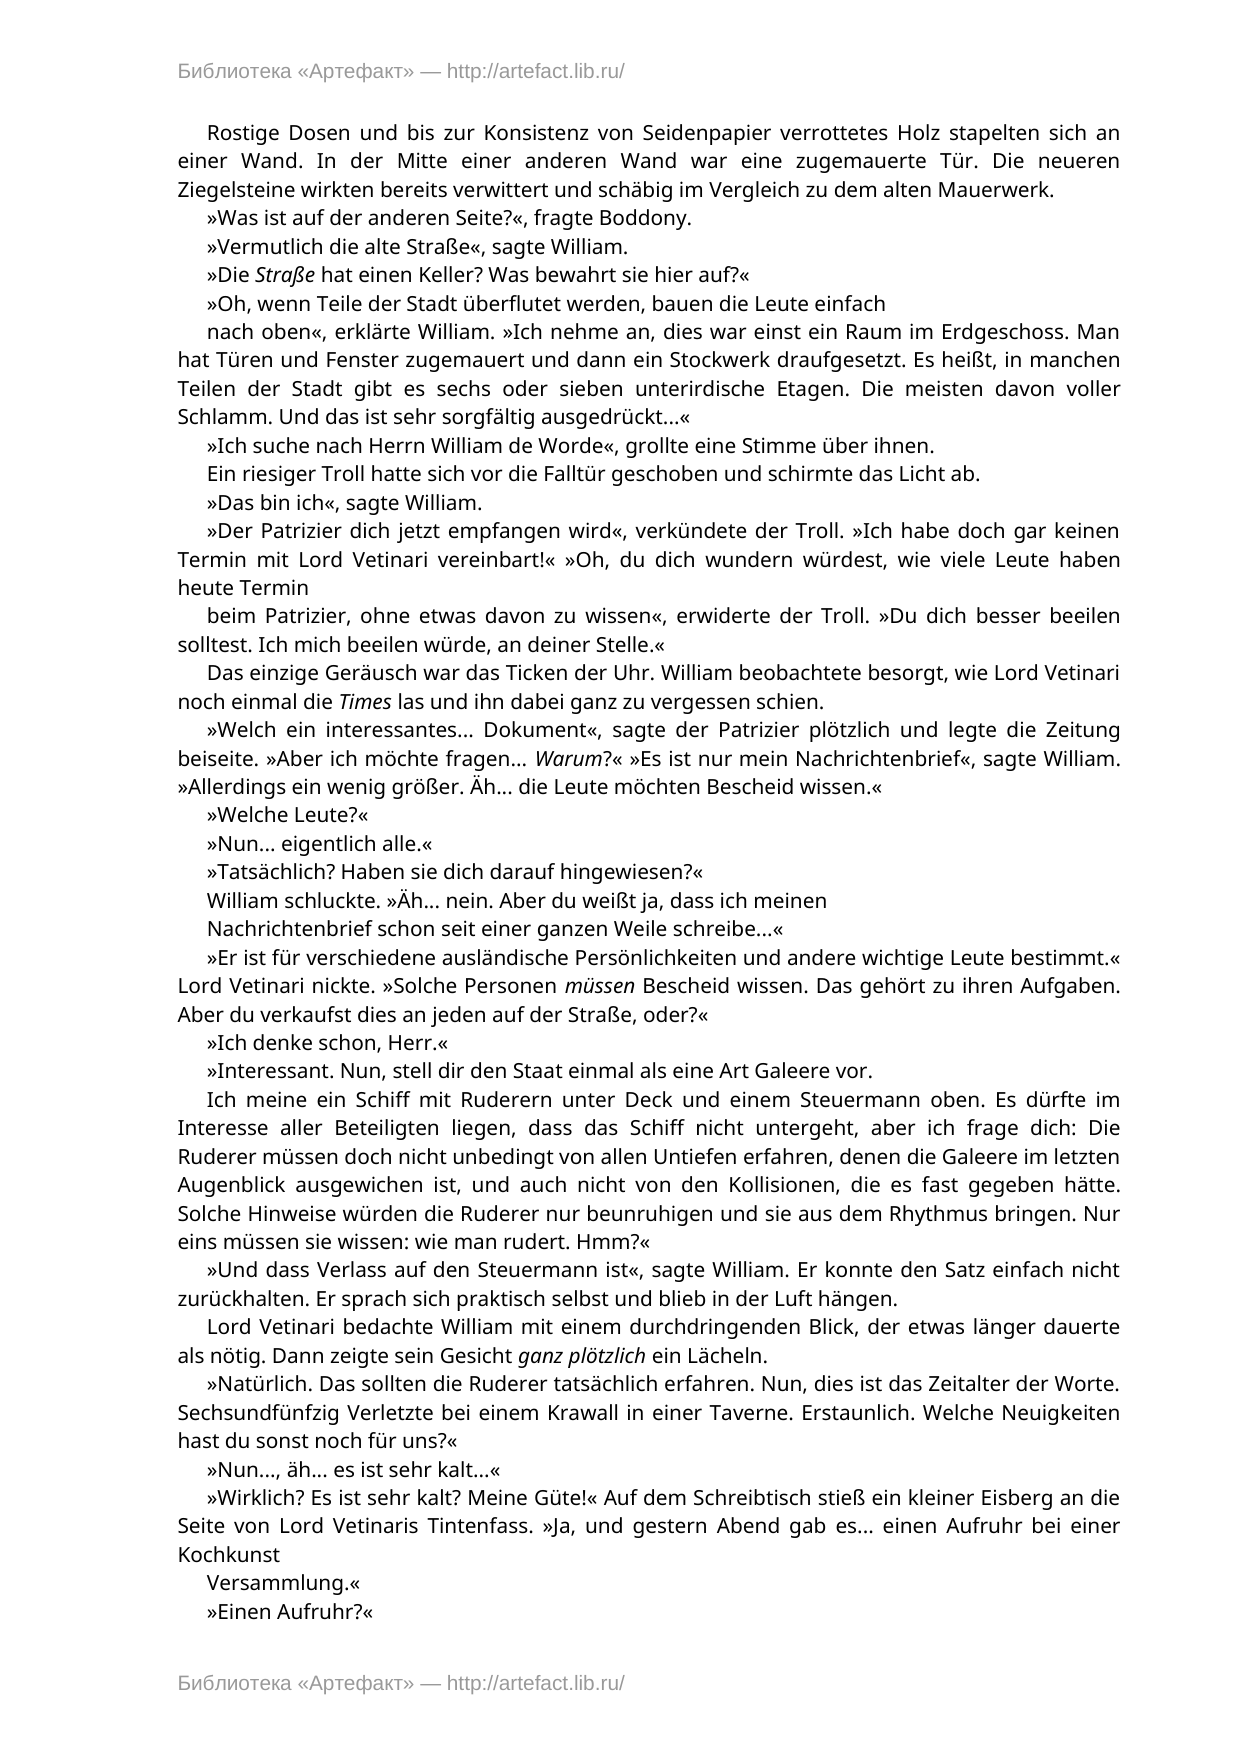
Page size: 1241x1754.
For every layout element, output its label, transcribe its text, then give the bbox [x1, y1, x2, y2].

text »Ich denke schon, Herr.« [177, 1028, 1122, 1057]
text Das einzige Geräusch war das Ticken der Uhr. William beobachtete besorgt, wie Lord Vetinari noch einmal die Times las und ihn dabei ganz zu vergessen schien. [177, 658, 1122, 715]
text William schluckte. »Äh... nein. Aber du weißt ja, dass ich meinen [177, 886, 1122, 914]
text »Nun... eigentlich alle.« [177, 829, 1122, 857]
text »Wirklich? Es ist sehr kalt? Meine Güte!« Auf dem Schreibtisch stieß ein kleiner Eisberg an die Seite von Lord Vetinaris Tintenfass. »Ja, und gestern Abend gab es... einen Aufruhr bei einer Kochkunst [177, 1483, 1122, 1568]
text nach oben«, erklärte William. »Ich nehme an, dies war einst ein Raum im Erdgeschoss. Man hat Türen und Fenster zugemauert und dann ein Stockwerk draufgesetzt. Es heißt, in manchen Teilen der Stadt gibt es sechs oder sieben unterirdische Etagen. Die meisten davon voller Schlamm. Und das ist sehr sorgfältig ausgedrückt...« [177, 317, 1122, 431]
text »Und dass Verlass auf den Steuermann ist«, sagte William. Er konnte den Satz einfach nicht zurückhalten. Er sprach sich praktisch selbst und blieb in der Luft hängen. [177, 1256, 1122, 1312]
text »Welch ein interessantes... Dokument«, sagte der Patrizier plötzlich und legte die Zeitung beiseite. »Aber ich möchte fragen... Warum?« »Es ist nur mein Nachrichtenbrief«, sagte William. »Allerdings ein wenig größer. Äh... die Leute möchten Bescheid wissen.« [177, 715, 1122, 801]
text Rostige Dosen und bis zur Konsistenz von Seidenpapier verrottetes Holz stapelten sich an einer Wand. In der Mitte einer anderen Wand war eine zugemauerte Tür. Die neueren Ziegelsteine wirkten bereits verwittert und schäbig im Vergleich zu dem alten Mauerwerk. [177, 118, 1122, 203]
text »Er ist für verschiedene ausländische Persönlichkeiten und andere wichtige Leute bestimmt.« Lord Vetinari nickte. »Solche Personen müssen Bescheid wissen. Das gehört zu ihren Aufgaben. Aber du verkaufst dies an jeden auf der Straße, oder?« [177, 943, 1122, 1028]
text »Ich suche nach Herrn William de Worde«, grollte eine Stimme über ihnen. [177, 431, 1122, 459]
text »Welche Leute?« [177, 801, 1122, 829]
text »Tatsächlich? Haben sie dich darauf hingewiesen?« [177, 857, 1122, 886]
text Ich meine ein Schiff mit Ruderern unter Deck und einem Steuermann oben. Es dürfte im Interesse aller Beteiligten liegen, dass das Schiff nicht untergeht, aber ich frage dich: Die Ruderer müssen doch nicht unbedingt von allen Untiefen erfahren, denen die Galeere im letzten Augenblick ausgewichen ist, und auch nicht von den Kollisionen, die es fast gegeben hätte. Solche Hinweise würden die Ruderer nur beunruhigen und sie aus dem Rhythmus bringen. Nur eins müssen sie wissen: wie man rudert. Hmm?« [177, 1085, 1122, 1256]
text »Das bin ich«, sagte William. [177, 488, 1122, 516]
text »Der Patrizier dich jetzt empfangen wird«, verkündete der Troll. »Ich habe doch gar keinen Termin mit Lord Vetinari vereinbart!« »Oh, du dich wundern würdest, wie viele Leute haben heute Termin [177, 516, 1122, 602]
text »Was ist auf der anderen Seite?«, fragte Boddony. [177, 203, 1122, 232]
text Versammlung.« [177, 1568, 1122, 1597]
text Lord Vetinari bedachte William mit einem durchdringenden Blick, der etwas länger dauerte als nötig. Dann zeigte sein Gesicht ganz plötzlich ein Lächeln. [177, 1312, 1122, 1369]
text »Interessant. Nun, stell dir den Staat einmal als eine Art Galeere vor. [177, 1057, 1122, 1085]
text »Nun..., äh... es ist sehr kalt...« [177, 1455, 1122, 1483]
text »Die Straße hat einen Keller? Was bewahrt sie hier auf?« [177, 260, 1122, 289]
text beim Patrizier, ohne etwas davon zu wissen«, erwiderte der Troll. »Du dich besser beeilen solltest. Ich mich beeilen würde, an deiner Stelle.« [177, 602, 1122, 658]
text »Einen Aufruhr?« [177, 1597, 1122, 1625]
text »Oh, wenn Teile der Stadt überflutet werden, bauen die Leute einfach [177, 289, 1122, 317]
text Ein riesiger Troll hatte sich vor die Falltür geschoben und schirmte das Licht ab. [177, 459, 1122, 488]
text »Vermutlich die alte Straße«, sagte William. [177, 232, 1122, 260]
text »Natürlich. Das sollten die Ruderer tatsächlich erfahren. Nun, dies ist das Zeitalter der Worte. Sechsundfünfzig Verletzte bei einem Krawall in einer Taverne. Erstaunlich. Welche Neuigkeiten hast du sonst noch für uns?« [177, 1369, 1122, 1455]
text Nachrichtenbrief schon seit einer ganzen Weile schreibe...« [177, 914, 1122, 943]
